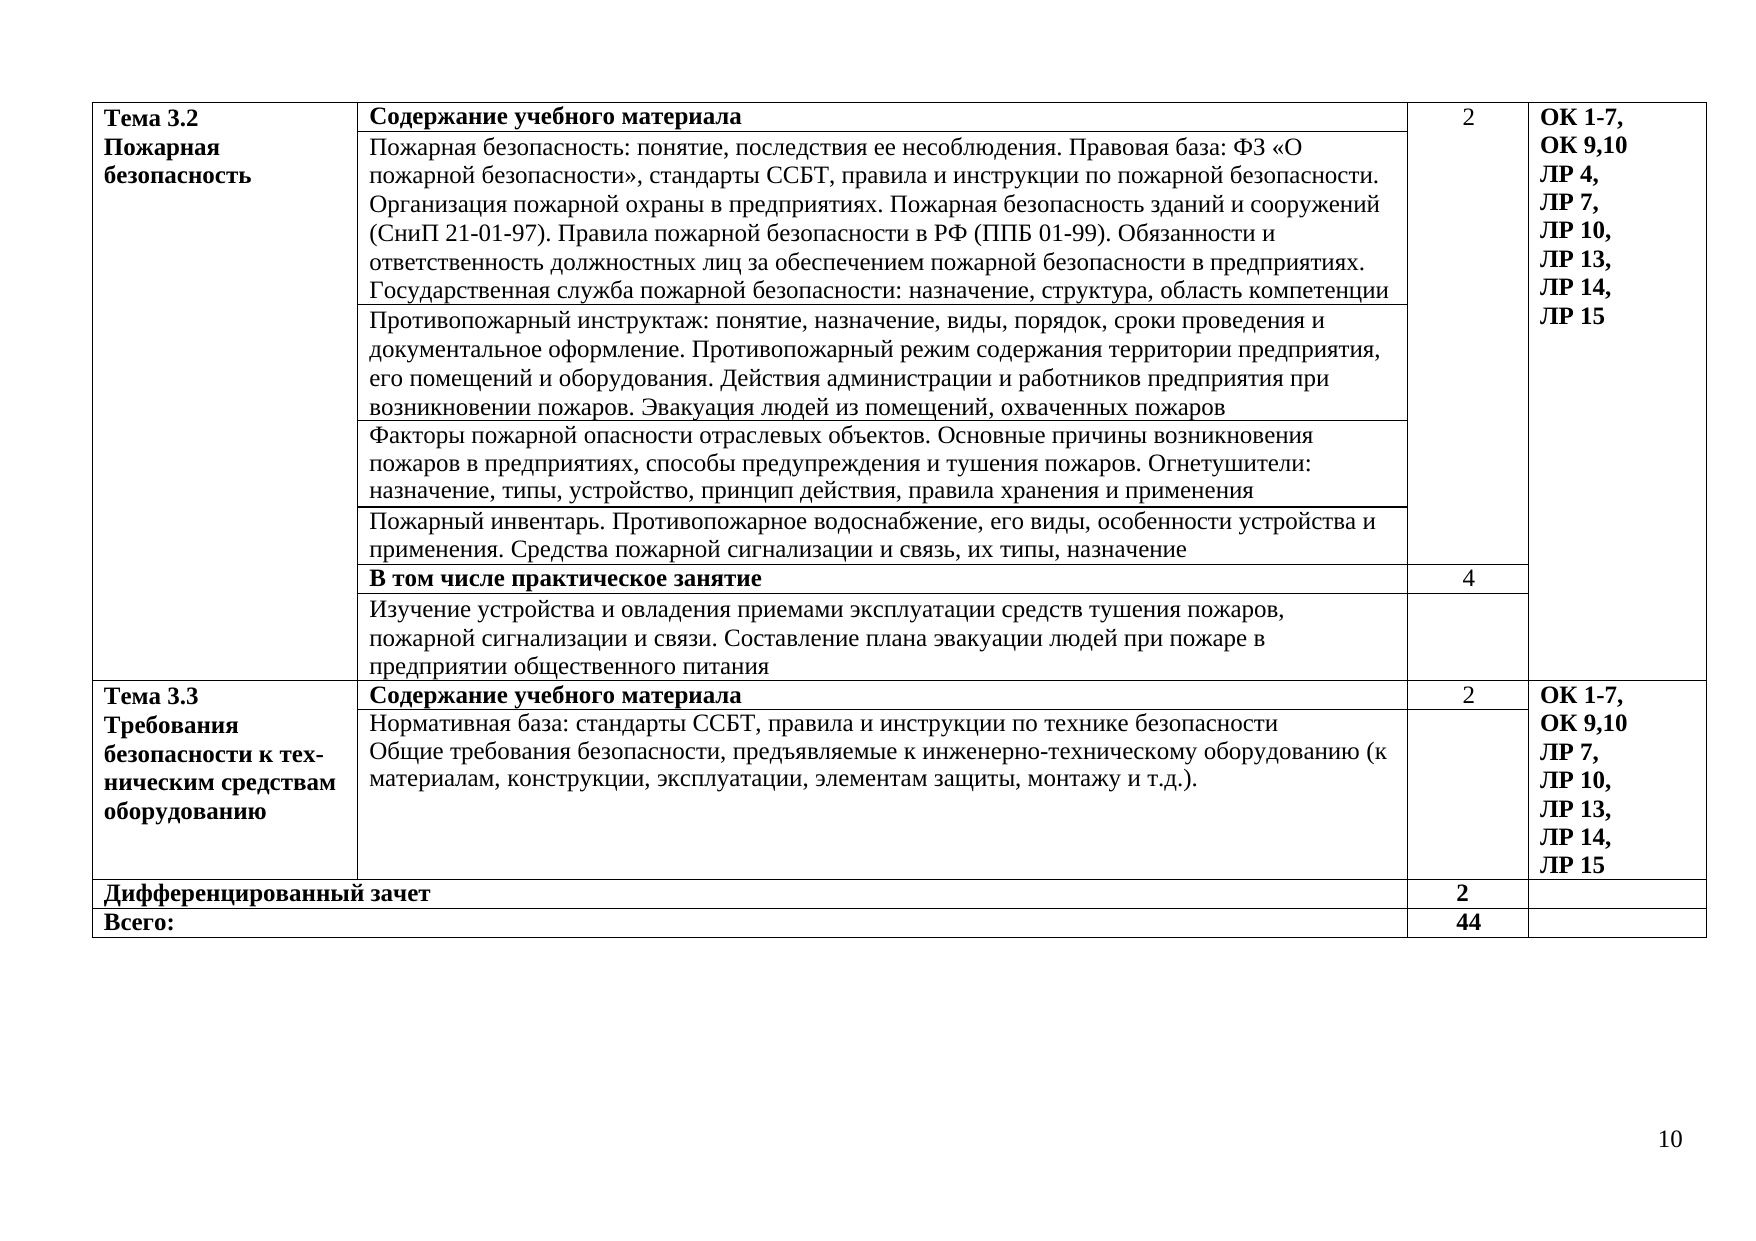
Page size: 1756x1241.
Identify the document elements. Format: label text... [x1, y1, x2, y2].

table_cell [1529, 880, 1706, 908]
table_cell [1408, 594, 1528, 680]
table_cell Пожарный инвентарь. Противопожарное водоснабжение, его виды, особенности устройства и применения. Средства пожарной сигнализации и связь, их типы, назначение [358, 508, 1407, 564]
table_header ОК 1-7, ОК 9,10 ЛР 4, ЛР 7, ЛР 10, ЛР 13, ЛР 14, ЛР 15 [1529, 103, 1706, 680]
table_cell Изучение устройства и овладения приемами эксплуатации средств тушения пожаров, пожарной сигнализации и связи. Составление плана эвакуации людей при пожаре в предприятии общественного питания [358, 594, 1407, 680]
table_cell 2 [1408, 681, 1528, 709]
table_cell Нормативная база: стандарты ССБТ, правила и инструкции по технике безопасности Общие требования безопасности, предъявляемые к инженерно-техническому оборудованию (к материалам, конструкции, эксплуатации, элементам защиты, монтажу и т.д.). [358, 710, 1407, 879]
table_cell Тема 3.3 Требования безопасности к тех- ническим средствам оборудованию [93, 681, 357, 879]
table_cell 2 [1408, 880, 1528, 908]
table_cell Факторы пожарной опасности отраслевых объектов. Основные причины возникновения пожаров в предприятиях, способы предупреждения и тушения пожаров. Огнетушители: назначение, типы, устройство, принцип действия, правила хранения и применения [358, 421, 1407, 506]
table_cell Дифференцированный зачет [93, 880, 1407, 908]
table_cell Пожарная безопасность: понятие, последствия ее несоблюдения. Правовая база: ФЗ «О пожарной безопасности», стандарты ССБТ, правила и инструкции по пожарной безопасности. Организация пожарной охраны в предприятиях. Пожарная безопасность зданий и сооружений (СниП 21-01-97). Правила пожарной безопасности в РФ (ППБ 01-99). Обязанности и ответственность должностных лиц за обеспечением пожарной безопасности в предприятиях. Государственная служба пожарной безопасности: назначение, структура, область компетенции [358, 132, 1407, 304]
table_cell 4 [1408, 565, 1528, 593]
table_cell Всего: [93, 909, 1407, 937]
table_cell В том числе практическое занятие [358, 565, 1407, 593]
table_cell 44 [1408, 909, 1528, 937]
table_header 2 [1408, 103, 1528, 564]
table_cell [1529, 909, 1706, 937]
table_cell [1408, 710, 1528, 879]
table_cell Содержание учебного материала [358, 681, 1407, 709]
table_cell ОК 1-7, ОК 9,10 ЛР 7, ЛР 10, ЛР 13, ЛР 14, ЛР 15 [1529, 681, 1706, 879]
table_header Тема 3.2 Пожарная безопасность [93, 103, 357, 680]
table_cell Противопожарный инструктаж: понятие, назначение, виды, порядок, сроки проведения и документальное оформление. Противопожарный режим содержания территории предприятия, его помещений и оборудования. Действия администрации и работников предприятия при возникновении пожаров. Эвакуация людей из помещений, охваченных пожаров [358, 305, 1407, 420]
table_header Содержание учебного материала [358, 103, 1407, 131]
